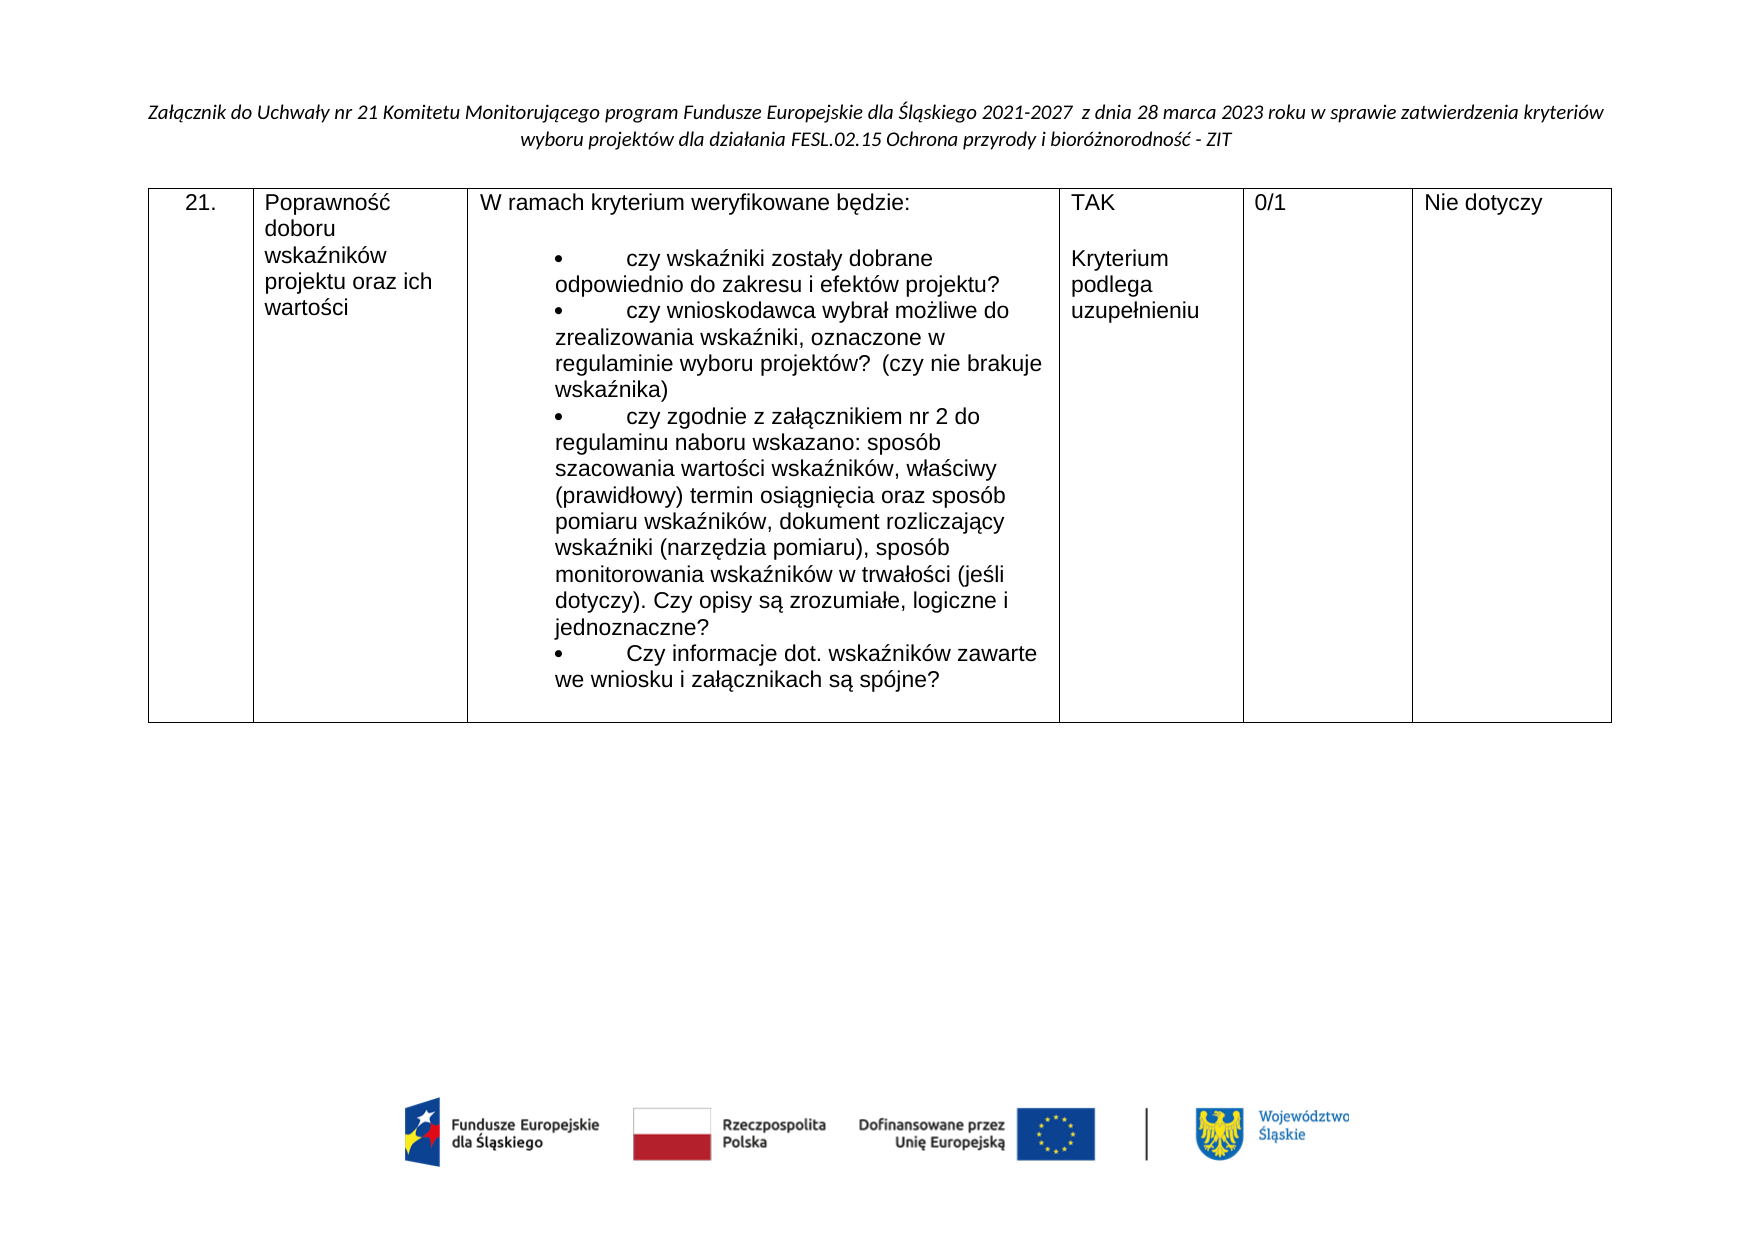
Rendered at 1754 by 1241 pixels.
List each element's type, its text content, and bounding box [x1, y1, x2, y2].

table_cell Nie dotyczy [1413, 189, 1611, 722]
table_cell [149, 189, 253, 722]
picture [405, 1097, 1349, 1167]
table_cell W ramach kryterium weryfikowane będzie: czy wskaźniki zostały dobrane odpowiednio do zakresu i efektów projektu? czy wnioskodawca wybrał możliwe do zrealizowania wskaźniki, oznaczone w regulaminie wyboru projektów? (czy nie brakuje wskaźnika) czy zgodnie z załącznikiem nr 2 do regulaminu naboru wskazano: sposób szacowania wartości wskaźników, właściwy (prawidłowy) termin osiągnięcia oraz sposób pomiaru wskaźników, dokument rozliczający wskaźniki (narzędzia pomiaru), sposób monitorowania wskaźników w trwałości (jeśli dotyczy). Czy opisy są zrozumiałe, logiczne i jednoznaczne? Czy informacje dot. wskaźników zawarte we wniosku i załącznikach są spójne? [468, 189, 1059, 722]
table_cell TAK Kryterium podlega uzupełnieniu [1060, 189, 1243, 722]
table_cell Poprawność doboru wskaźników projektu oraz ich wartości [254, 189, 467, 722]
table_cell 0/1 [1244, 189, 1412, 722]
